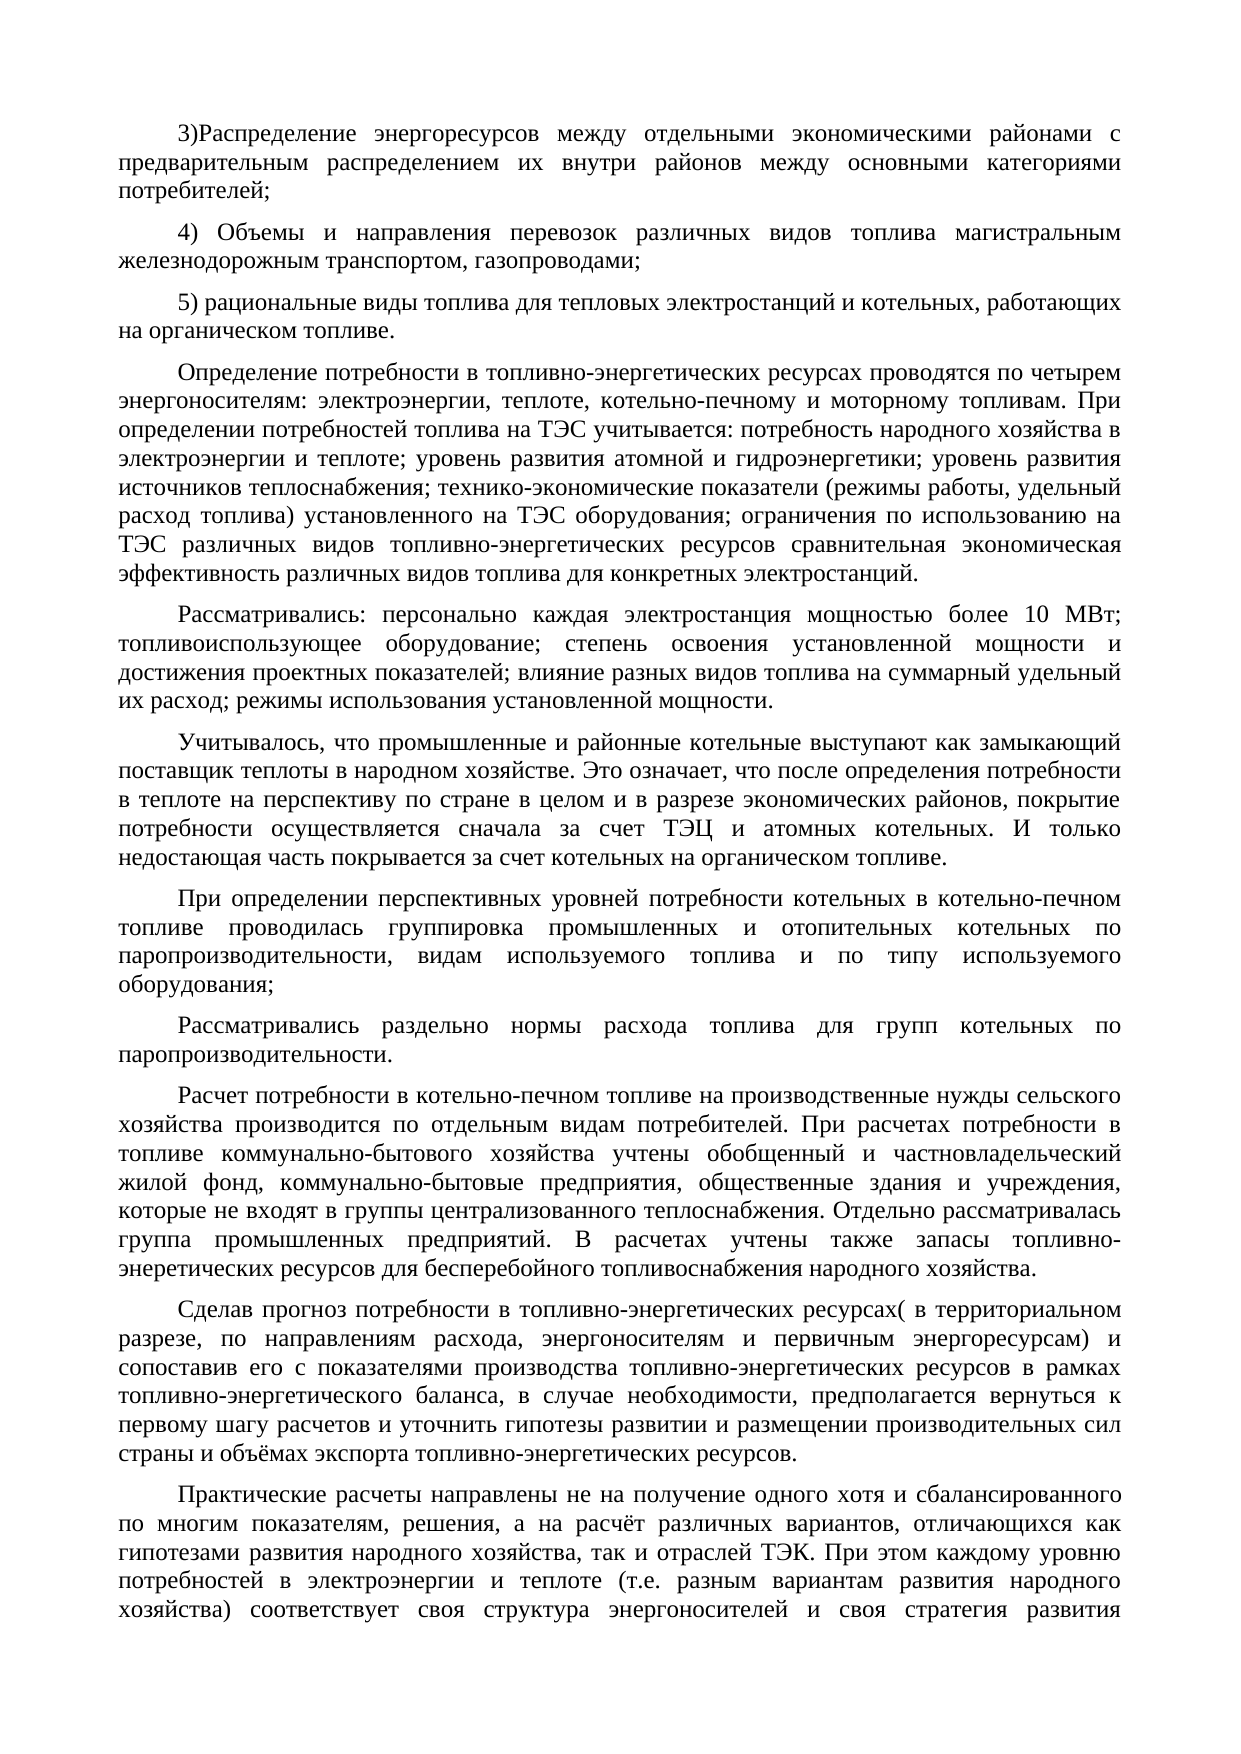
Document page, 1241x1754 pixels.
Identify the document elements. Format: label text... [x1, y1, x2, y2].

text При определении перспективных уровней потребности котельных в котельно-печном топливе проводилась группировка промышленных и отопительных котельных по паропроизводительности, видам используемого топлива и по типу используемого оборудования; [118, 883, 1122, 998]
text 3)Распределение энергоресурсов между отдельными экономическими районами с предварительным распределением их внутри районов между основными категориями потребителей; [118, 118, 1122, 204]
text Учитывалось, что промышленные и районные котельные выступают как замыкающий поставщик теплоты в народном хозяйстве. Это означает, что после определения потребности в теплоте на перспективу по стране в целом и в разрезе экономических районов, покрытие потребности осуществляется сначала за счет ТЭЦ и атомных котельных. И только недостающая часть покрывается за счет котельных на органическом топливе. [118, 727, 1122, 871]
text 4) Объемы и направления перевозок различных видов топлива магистральным железнодорожным транспортом, газопроводами; [118, 217, 1122, 274]
text Рассматривались раздельно нормы расхода топлива для групп котельных по паропроизводительности. [118, 1011, 1122, 1068]
text Определение потребности в топливно-энергетических ресурсах проводятся по четырем энергоносителям: электроэнергии, теплоте, котельно-печному и моторному топливам. При определении потребностей топлива на ТЭС учитывается: потребность народного хозяйства в электроэнергии и теплоте; уровень развития атомной и гидроэнергетики; уровень развития источников теплоснабжения; технико-экономические показатели (режимы работы, удельный расход топлива) установленного на ТЭС оборудования; ограничения по использованию на ТЭС различных видов топливно-энергетических ресурсов сравнительная экономическая эффективность различных видов топлива для конкретных электростанций. [118, 357, 1122, 587]
text Расчет потребности в котельно-печном топливе на производственные нужды сельского хозяйства производится по отдельным видам потребителей. При расчетах потребности в топливе коммунально-бытового хозяйства учтены обобщенный и частновладельческий жилой фонд, коммунально-бытовые предприятия, общественные здания и учреждения, которые не входят в группы централизованного теплоснабжения. Отдельно рассматривалась группа промышленных предприятий. В расчетах учтены также запасы топливно-энеретических ресурсов для бесперебойного топливоснабжения народного хозяйства. [118, 1081, 1122, 1282]
text Сделав прогноз потребности в топливно-энергетических ресурсах( в территориальном разрезе, по направлениям расхода, энергоносителям и первичным энергоресурсам) и сопоставив его с показателями производства топливно-энергетических ресурсов в рамках топливно-энергетического баланса, в случае необходимости, предполагается вернуться к первому шагу расчетов и уточнить гипотезы развитии и размещении производительных сил страны и объёмах экспорта топливно-энергетических ресурсов. [118, 1294, 1122, 1467]
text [118, 1479, 1122, 1623]
text 5) рациональные виды топлива для тепловых электростанций и котельных, работающих на органическом топливе. [118, 287, 1122, 344]
text Рассматривались: персонально каждая электростанция мощностью более 10 МВт; топливоиспользующее оборудование; степень освоения установленной мощности и достижения проектных показателей; влияние разных видов топлива на суммарный удельный их расход; режимы использования установленной мощности. [118, 599, 1122, 714]
